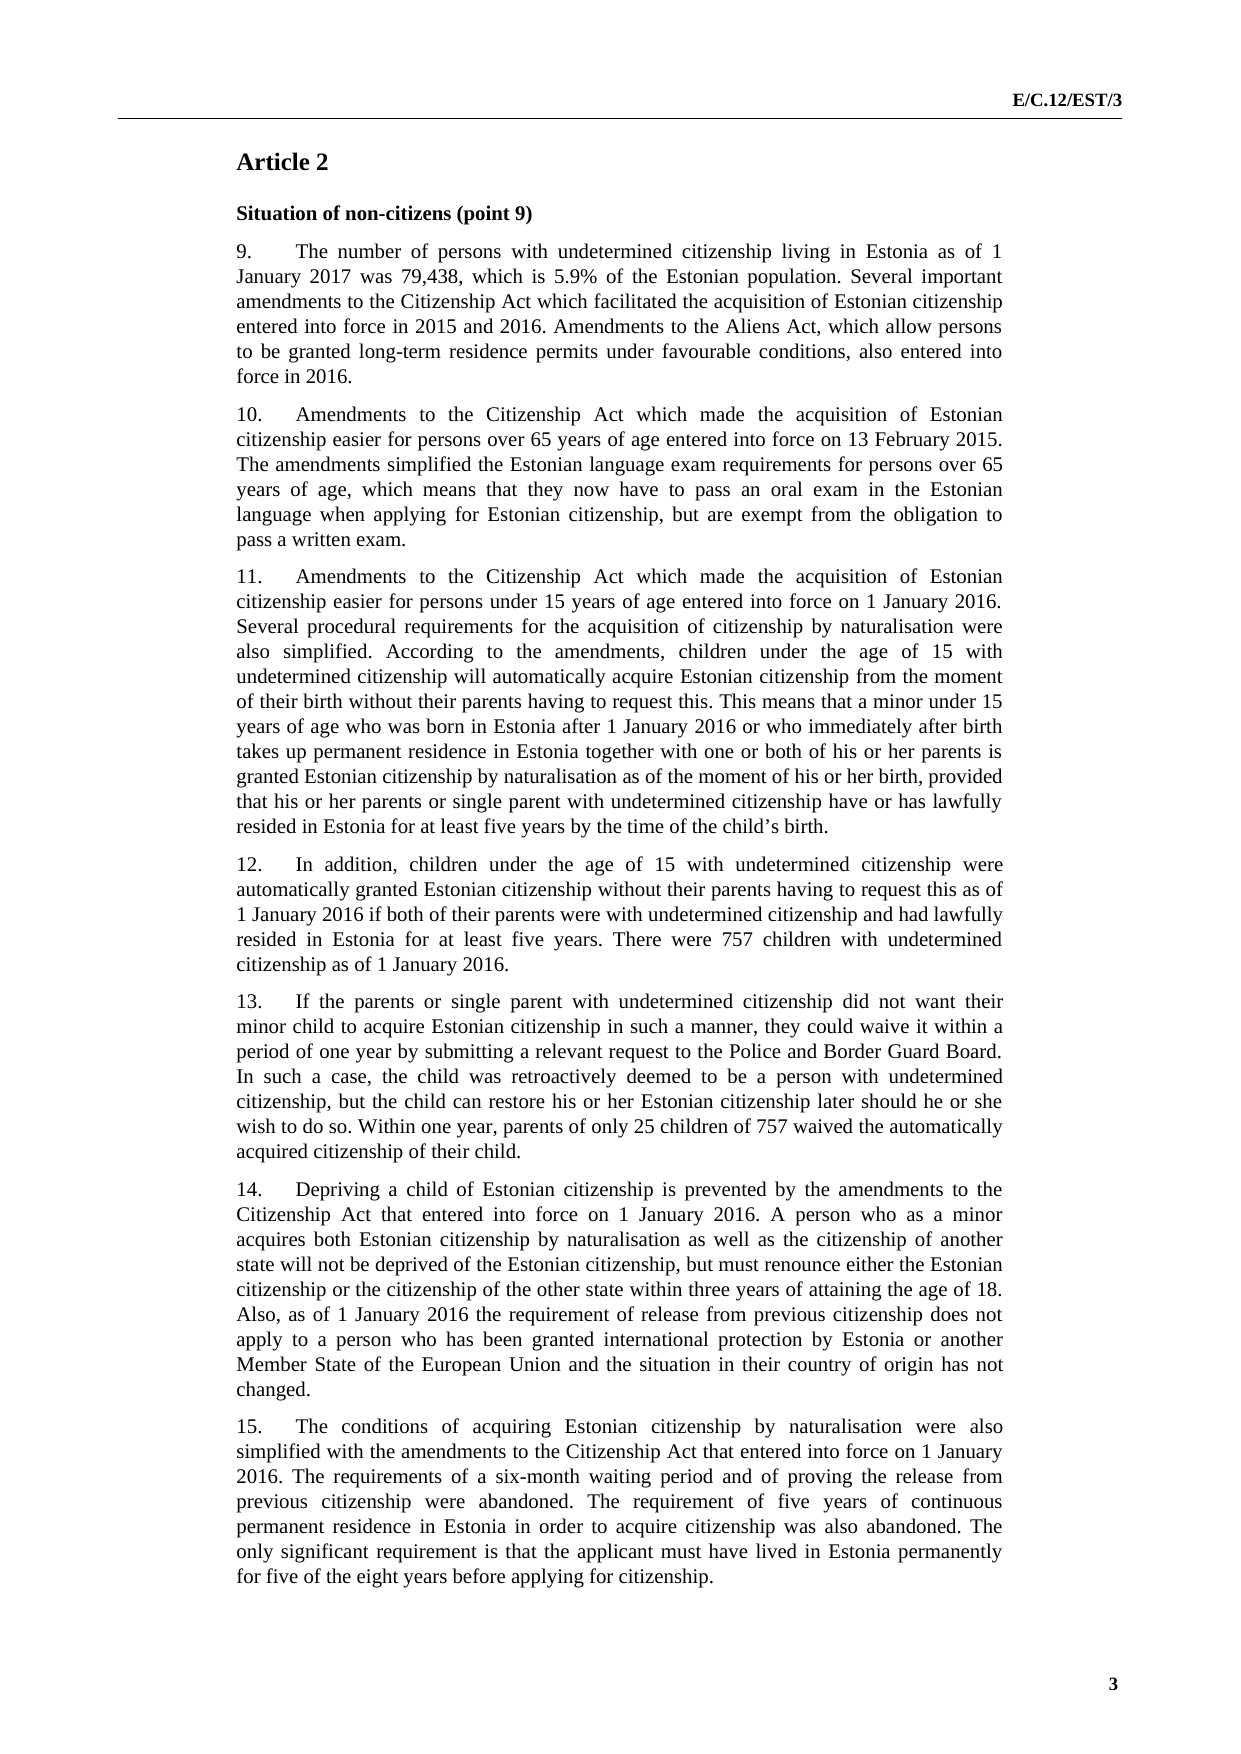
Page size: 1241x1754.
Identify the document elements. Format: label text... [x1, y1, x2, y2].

text 11. Amendments to the Citizenship Act which made the acquisition of Estonian citizenship easier for persons under 15 years of age entered into force on 1 January 2016. Several procedural requirements for the acquisition of citizenship by naturalisation were also simplified. According to the amendments, children under the age of 15 with undetermined citizenship will automatically acquire Estonian citizenship from the moment of their birth without their parents having to request this. This means that a minor under 15 years of age who was born in Estonia after 1 January 2016 or who immediately after birth takes up permanent residence in Estonia together with one or both of his or her parents is granted Estonian citizenship by naturalisation as of the moment of his or her birth, provided that his or her parents or single parent with undetermined citizenship have or has lawfully resided in Estonia for at least five years by the time of the child’s birth. [236, 563, 1004, 838]
text 12. In addition, children under the age of 15 with undetermined citizenship were automatically granted Estonian citizenship without their parents having to request this as of 1 January 2016 if both of their parents were with undetermined citizenship and had lawfully resided in Estonia for at least five years. There were 757 children with undetermined citizenship as of 1 January 2016. [236, 851, 1004, 976]
text 14. Depriving a child of Estonian citizenship is prevented by the amendments to the Citizenship Act that entered into force on 1 January 2016. A person who as a minor acquires both Estonian citizenship by naturalisation as well as the citizenship of another state will not be deprived of the Estonian citizenship, but must renounce either the Estonian citizenship or the citizenship of the other state within three years of attaining the age of 18. Also, as of 1 January 2016 the requirement of release from previous citizenship does not apply to a person who has been granted international protection by Estonia or another Member State of the European Union and the situation in their country of origin has not changed. [236, 1176, 1004, 1401]
text 9. The number of persons with undetermined citizenship living in Estonia as of 1 January 2017 was 79,438, which is 5.9% of the Estonian population. Several important amendments to the Citizenship Act which facilitated the acquisition of Estonian citizenship entered into force in 2015 and 2016. Amendments to the Aliens Act, which allow persons to be granted long-term residence permits under favourable conditions, also entered into force in 2016. [236, 238, 1004, 388]
text 10. Amendments to the Citizenship Act which made the acquisition of Estonian citizenship easier for persons over 65 years of age entered into force on 13 February 2015. The amendments simplified the Estonian language exam requirements for persons over 65 years of age, which means that they now have to pass an oral exam in the Estonian language when applying for Estonian citizenship, but are exempt from the obligation to pass a written exam. [236, 401, 1004, 551]
text 15. The conditions of acquiring Estonian citizenship by naturalisation were also simplified with the amendments to the Citizenship Act that entered into force on 1 January 2016. The requirements of a six-month waiting period and of proving the release from previous citizenship were abandoned. The requirement of five years of continuous permanent residence in Estonia in order to acquire citizenship was also abandoned. The only significant requirement is that the applicant must have lived in Estonia permanently for five of the eight years before applying for citizenship. [236, 1413, 1004, 1588]
text Situation of non-citizens (point 9) [118, 201, 1004, 226]
text 13. If the parents or single parent with undetermined citizenship did not want their minor child to acquire Estonian citizenship in such a manner, they could waive it within a period of one year by submitting a relevant request to the Police and Border Guard Board. In such a case, the child was retroactively deemed to be a person with undetermined citizenship, but the child can restore his or her Estonian citizenship later should he or she wish to do so. Within one year, parents of only 25 children of 757 waived the automatically acquired citizenship of their child. [236, 988, 1004, 1163]
text Article 2 [118, 148, 1004, 176]
